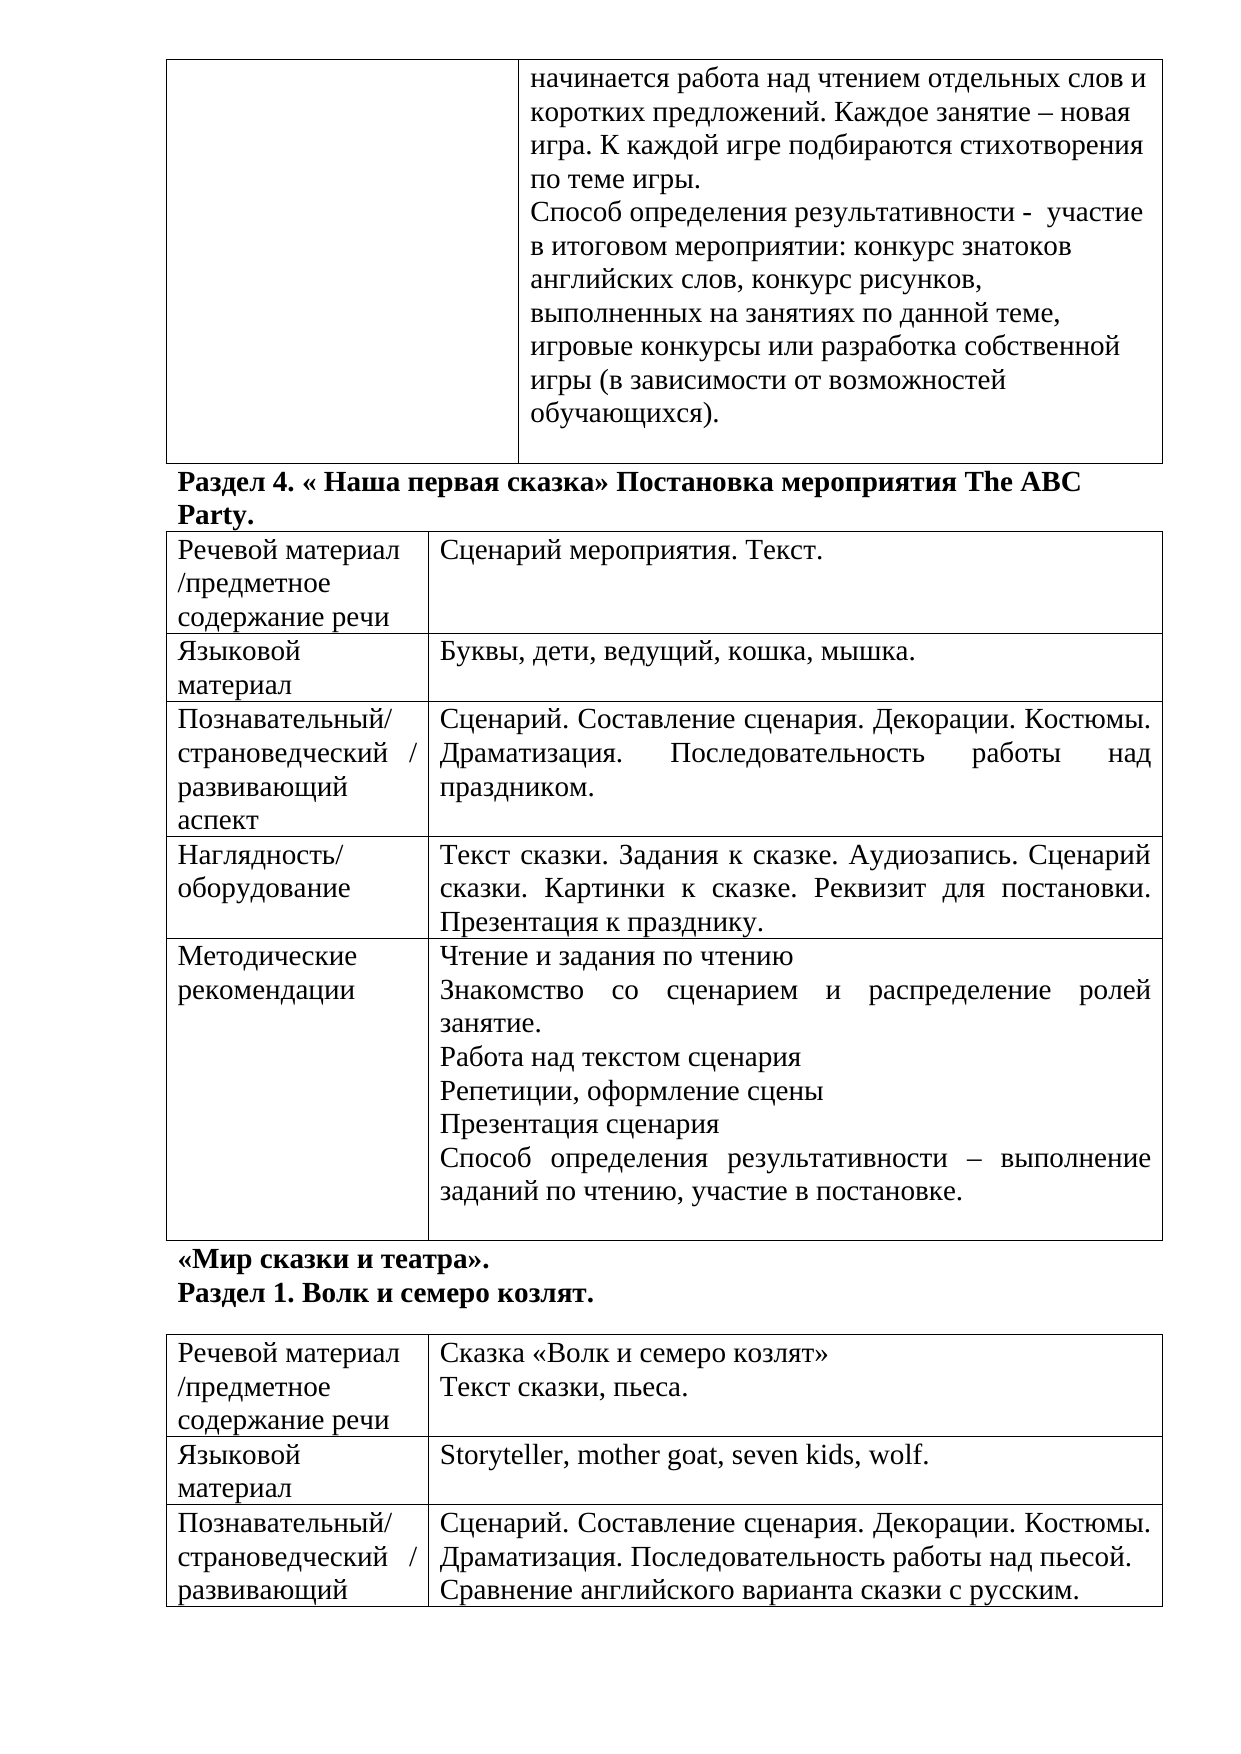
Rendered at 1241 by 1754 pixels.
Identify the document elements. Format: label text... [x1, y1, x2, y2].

table_cell Языковой материал [167, 1437, 428, 1504]
table_header Сценарий мероприятия. Текст. [429, 532, 1162, 632]
table_header Речевой материал /предметное содержание речи [167, 1335, 428, 1436]
table_cell Наглядность/ оборудование [167, 837, 428, 937]
text «Мир сказки и театра». [177, 1241, 1152, 1275]
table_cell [429, 1505, 1162, 1606]
table_cell Буквы, дети, ведущий, кошка, мышка. [429, 634, 1162, 701]
table_header Речевой материал /предметное содержание речи [167, 532, 428, 632]
table_cell Языковой материал [167, 634, 428, 701]
table_header Сказка «Волк и семеро козлят» Текст сказки, пьеса. [429, 1335, 1162, 1436]
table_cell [167, 60, 518, 463]
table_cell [519, 60, 1162, 463]
table_cell Storyteller, mother goat, seven kids, wolf. [429, 1437, 1162, 1504]
text Раздел 1. Волк и семеро козлят. [177, 1275, 1152, 1308]
table_cell Познавательный/ страноведческий /развивающий аспект [167, 702, 428, 836]
table_cell Текст сказки. Задания к сказке. Аудиозапись. Сценарий сказки. Картинки к сказке. Реквизит для постановки. Презентация к празднику. [429, 837, 1162, 937]
text Раздел 4. « Наша первая сказка» Постановка мероприятия The ABC Party. [177, 464, 1152, 531]
table_cell Сценарий. Составление сценария. Декорации. Костюмы. Драматизация. Последовательность работы над праздником. [429, 702, 1162, 836]
table_cell Методические рекомендации [167, 939, 428, 1240]
table_cell Чтение и задания по чтению Знакомство со сценарием и распределение ролей занятие. Работа над текстом сценария Репетиции, оформление сцены Презентация сценария Способ определения результативности – выполнение заданий по чтению, участие в постановке. [429, 939, 1162, 1240]
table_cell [167, 1505, 428, 1606]
